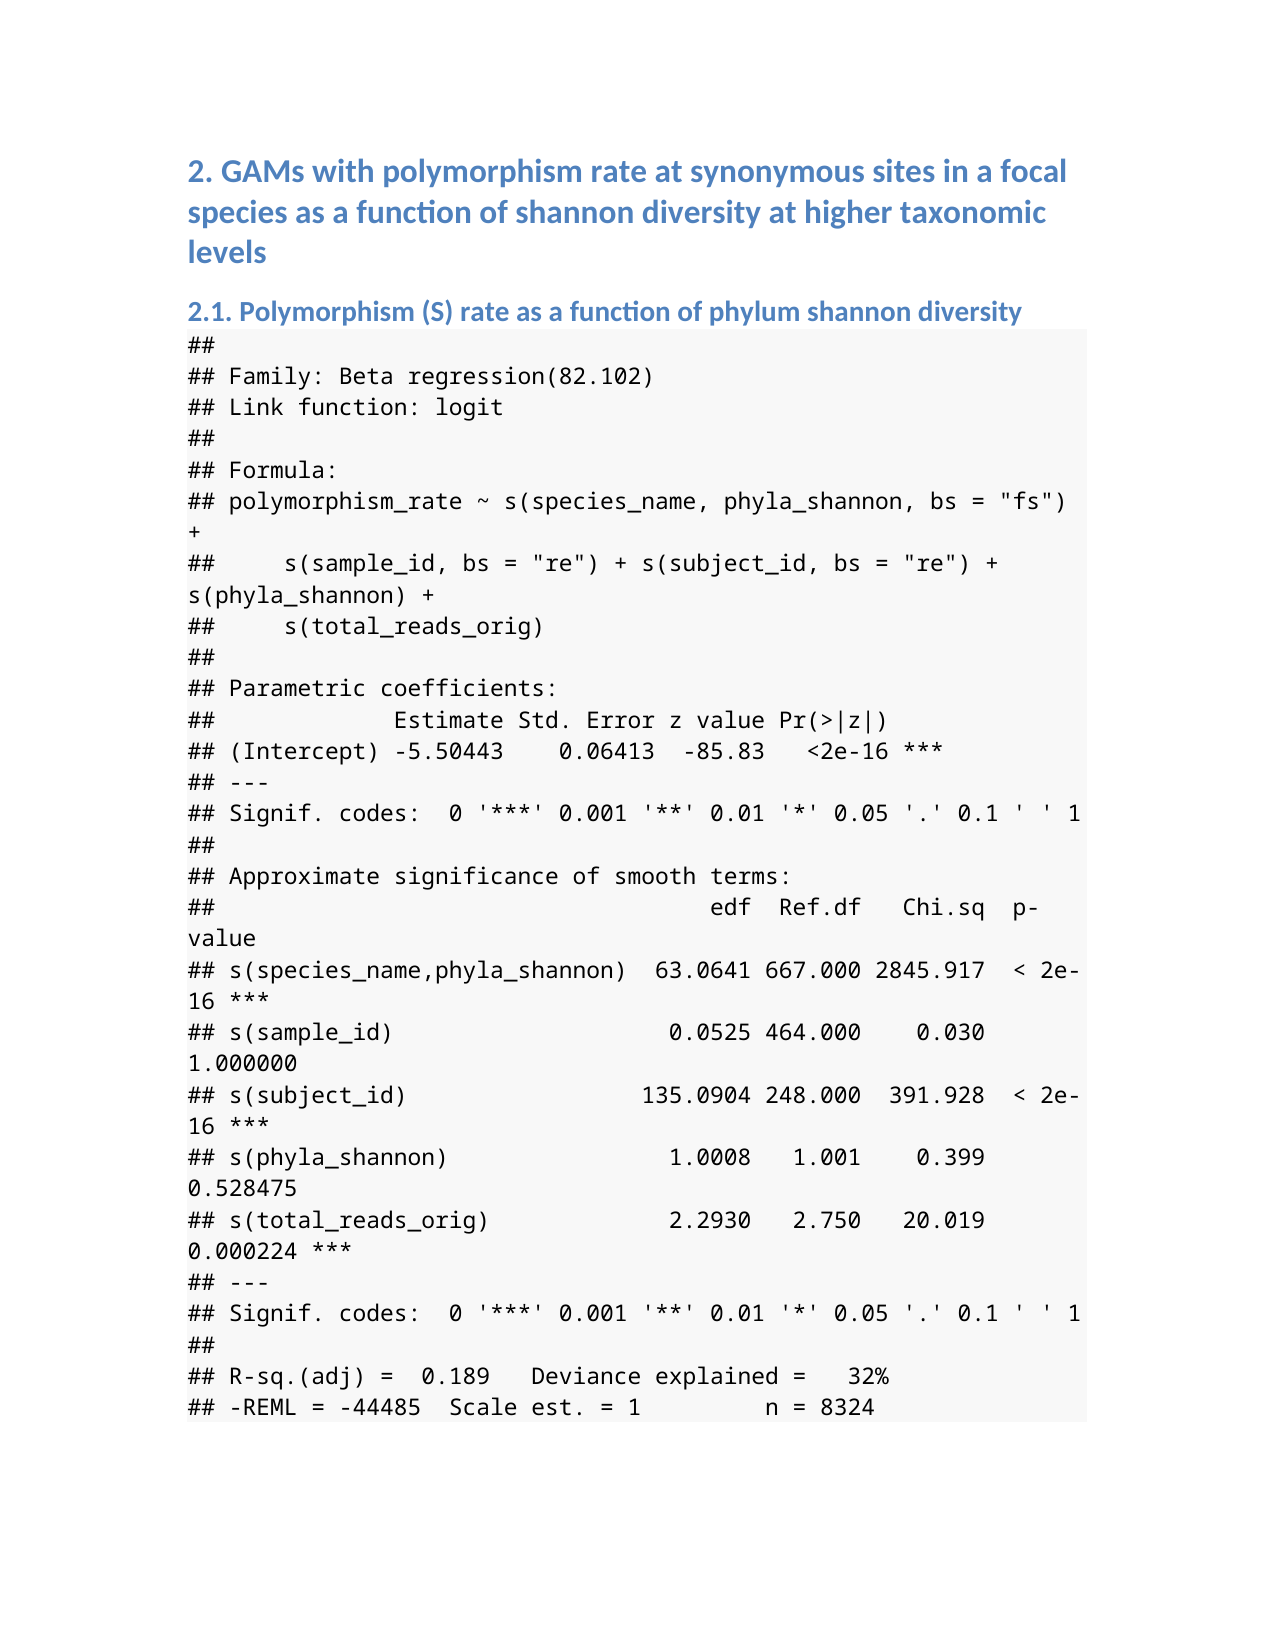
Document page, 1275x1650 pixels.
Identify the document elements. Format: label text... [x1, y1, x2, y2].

subtitle 2.1. Polymorphism (S) rate as a function of phylum shannon diversity [187, 293, 1087, 329]
subtitle 2. GAMs with polymorphism rate at synonymous sites in a focal species as a function of shannon diversity at higher taxonomic levels [187, 150, 1087, 272]
text ## ## Family: Beta regression(82.102) ## Link function: logit ## ## Formula: ## polymorphism_rate ~ s(species_name, phyla_shannon, bs = "fs") + ## s(sample_id, bs = "re") + s(subject_id, bs = "re") + s(phyla_shannon) + ## s(total_reads_orig) ## ## Parametric coefficients: ## Estimate Std. Error z value Pr(>|z|) ## (Intercept) -5.50443 0.06413 -85.83 <2e-16 *** ## --- ## Signif. codes: 0 '***' 0.001 '**' 0.01 '*' 0.05 '.' 0.1 ' ' 1 ## ## Approximate significance of smooth terms: ## edf Ref.df Chi.sq p-value ## s(species_name,phyla_shannon) 63.0641 667.000 2845.917 < 2e-16 *** ## s(sample_id) 0.0525 464.000 0.030 1.000000 ## s(subject_id) 135.0904 248.000 391.928 < 2e-16 *** ## s(phyla_shannon) 1.0008 1.001 0.399 0.528475 ## s(total_reads_orig) 2.2930 2.750 20.019 0.000224 *** ## --- ## Signif. codes: 0 '***' 0.001 '**' 0.01 '*' 0.05 '.' 0.1 ' ' 1 ## ## R-sq.(adj) = 0.189 Deviance explained = 32% ## -REML = -44485 Scale est. = 1 n = 8324 [187, 329, 1087, 1422]
